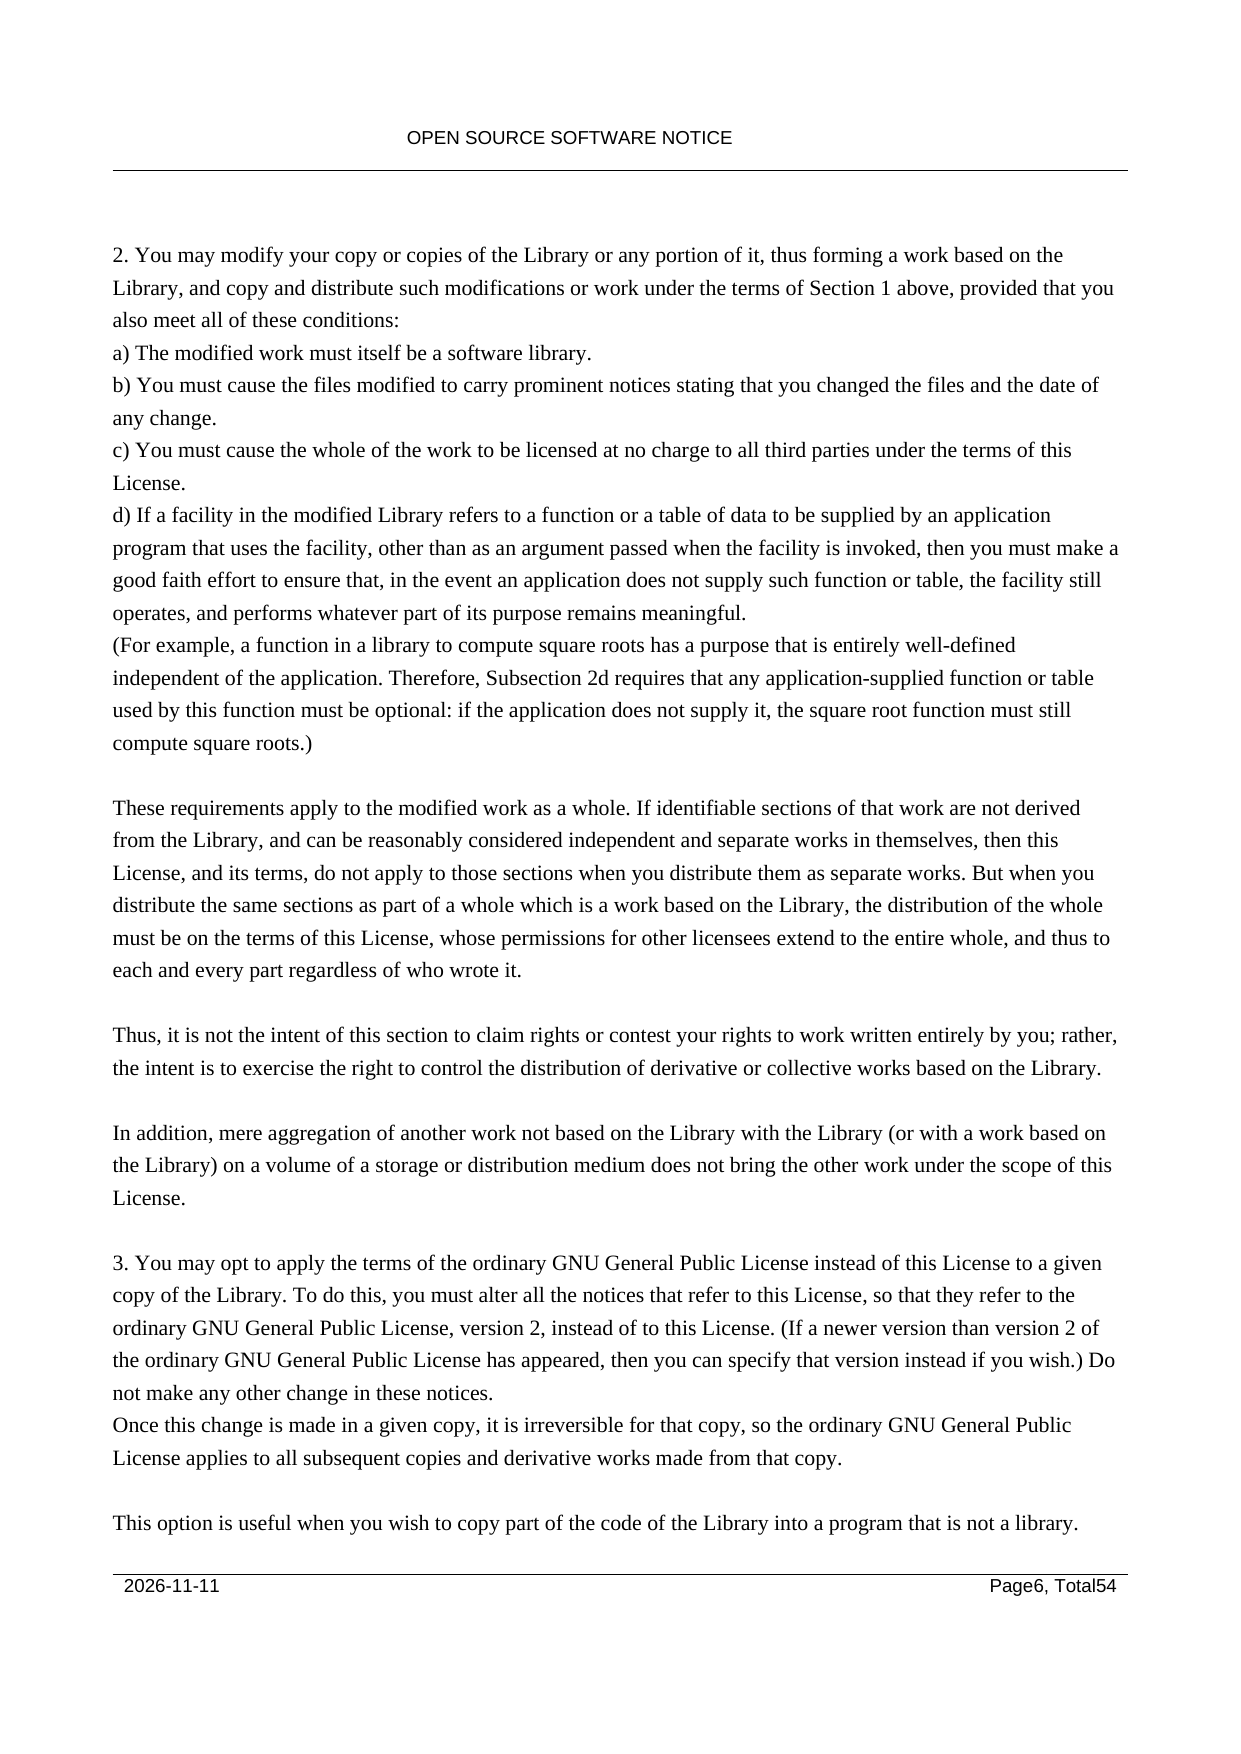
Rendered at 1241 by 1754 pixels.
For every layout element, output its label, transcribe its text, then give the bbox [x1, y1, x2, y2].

text 2. You may modify your copy or copies of the Library or any portion of it, thus forming a work based on the Library, and copy and distribute such modifications or work under the terms of Section 1 above, provided that you also meet all of these conditions: [112, 239, 1128, 336]
text Thus, it is not the intent of this section to claim rights or contest your rights to work written entirely by you; rather, the intent is to exercise the right to control the distribution of derivative or collective works based on the Library. [112, 1019, 1128, 1084]
text d) If a facility in the modified Library refers to a function or a table of data to be supplied by an application program that uses the facility, other than as an argument passed when the facility is invoked, then you must make a good faith effort to ensure that, in the event an application does not supply such function or table, the facility still operates, and performs whatever part of its purpose remains meaningful. [112, 499, 1128, 629]
text a) The modified work must itself be a software library. [112, 336, 1128, 369]
text 3. You may opt to apply the terms of the ordinary GNU General Public License instead of this License to a given copy of the Library. To do this, you must alter all the notices that refer to this License, so that they refer to the ordinary GNU General Public License, version 2, instead of to this License. (If a newer version than version 2 of the ordinary GNU General Public License has appeared, then you can specify that version instead if you wish.) Do not make any other change in these notices. [112, 1246, 1128, 1409]
text In addition, mere aggregation of another work not based on the Library with the Library (or with a work based on the Library) on a volume of a storage or distribution medium does not bring the other work under the scope of this License. [112, 1116, 1128, 1214]
text Once this change is made in a given copy, it is irreversible for that copy, so the ordinary GNU General Public License applies to all subsequent copies and derivative works made from that copy. [112, 1409, 1128, 1474]
text This option is useful when you wish to copy part of the code of the Library into a program that is not a library. [112, 1506, 1128, 1539]
text These requirements apply to the modified work as a whole. If identifiable sections of that work are not derived from the Library, and can be reasonably considered independent and separate works in themselves, then this License, and its terms, do not apply to those sections when you distribute them as separate works. But when you distribute the same sections as part of a whole which is a work based on the Library, the distribution of the whole must be on the terms of this License, whose permissions for other licensees extend to the entire whole, and thus to each and every part regardless of who wrote it. [112, 791, 1128, 986]
text b) You must cause the files modified to carry prominent notices stating that you changed the files and the date of any change. [112, 369, 1128, 434]
text (For example, a function in a library to compute square roots has a purpose that is entirely well-defined independent of the application. Therefore, Subsection 2d requires that any application-supplied function or table used by this function must be optional: if the application does not supply it, the square root function must still compute square roots.) [112, 629, 1128, 759]
text c) You must cause the whole of the work to be licensed at no charge to all third parties under the terms of this License. [112, 434, 1128, 499]
